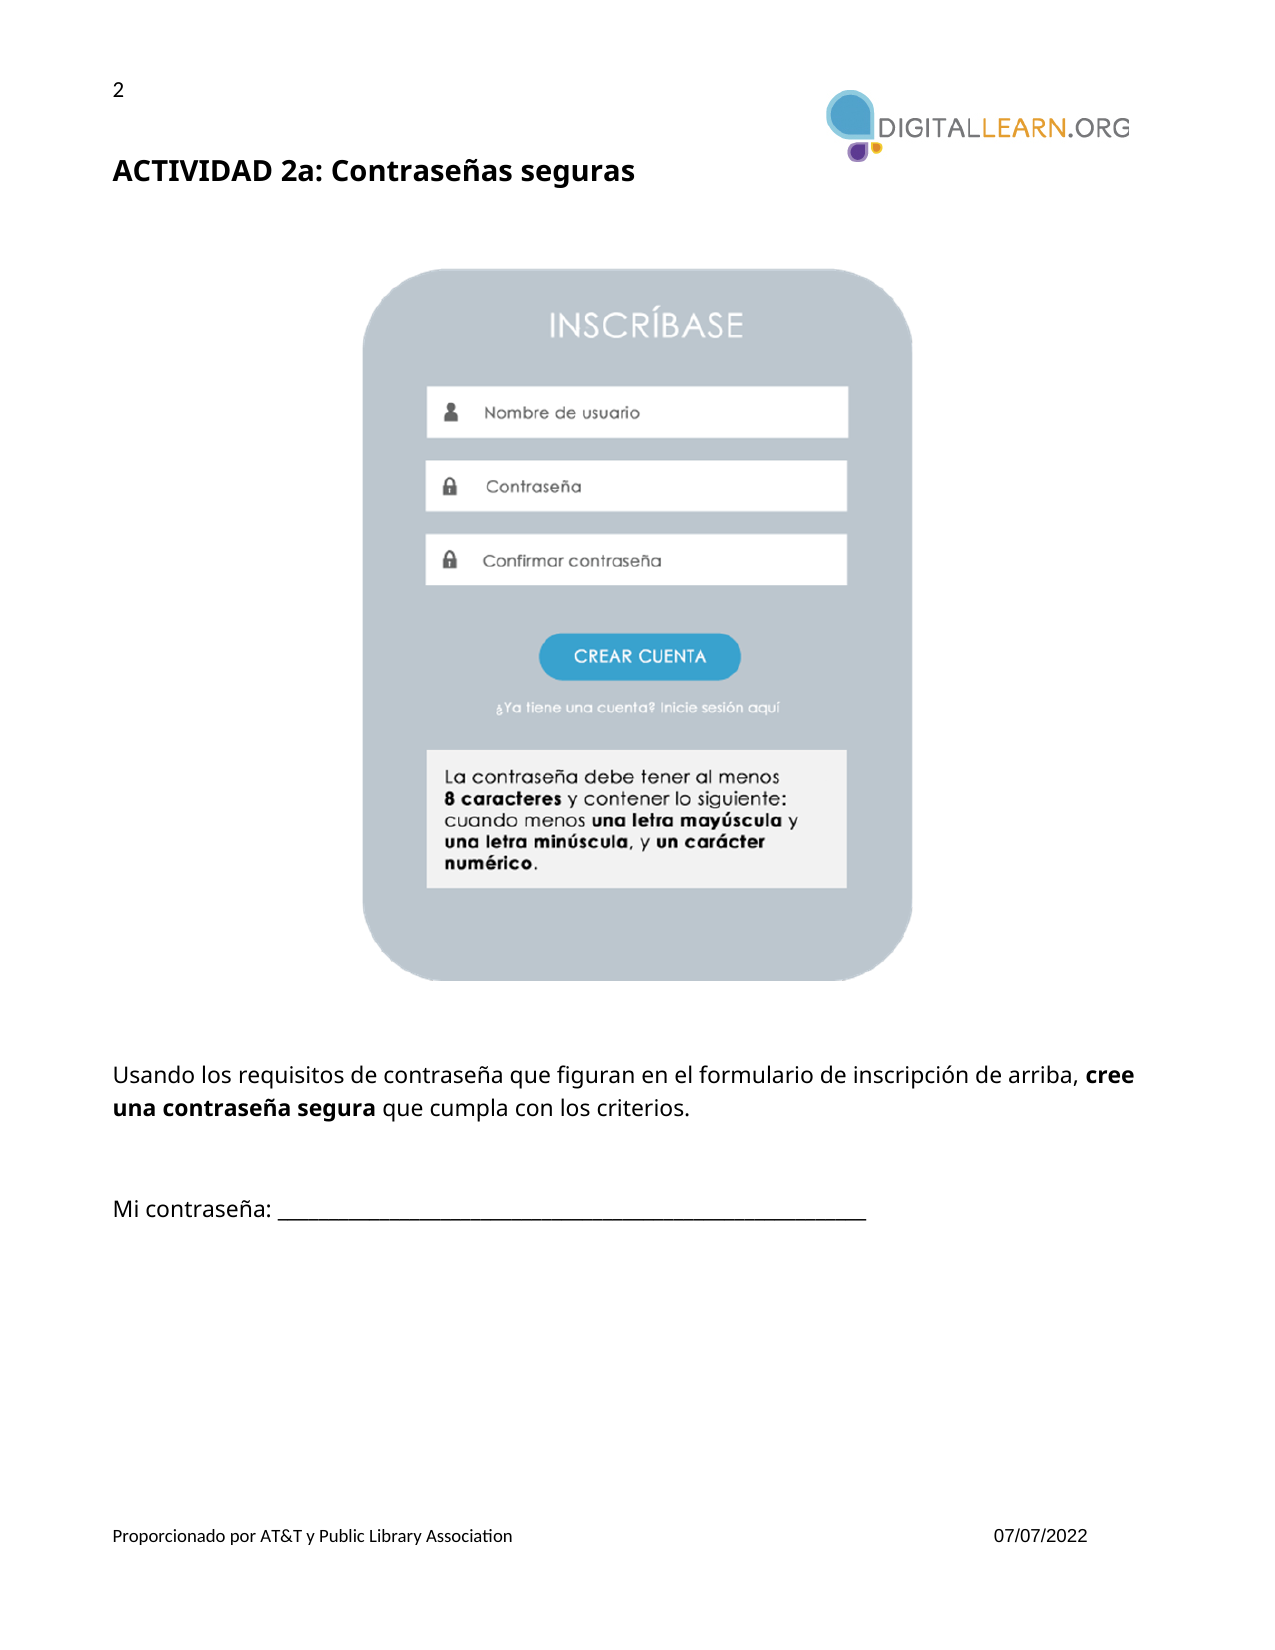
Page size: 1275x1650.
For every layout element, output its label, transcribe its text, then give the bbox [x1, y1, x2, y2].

text Mi contraseña: __________________________________________________________ [112, 1193, 1162, 1224]
text Usando los requisitos de contraseña que figuran en el formulario de inscripción de arriba, cree una contraseña segura que cumpla con los criterios. [112, 1059, 1162, 1124]
picture [362, 268, 913, 981]
text ACTIVIDAD 2a: Contraseñas seguras [112, 150, 1162, 190]
picture [826, 90, 1129, 150]
